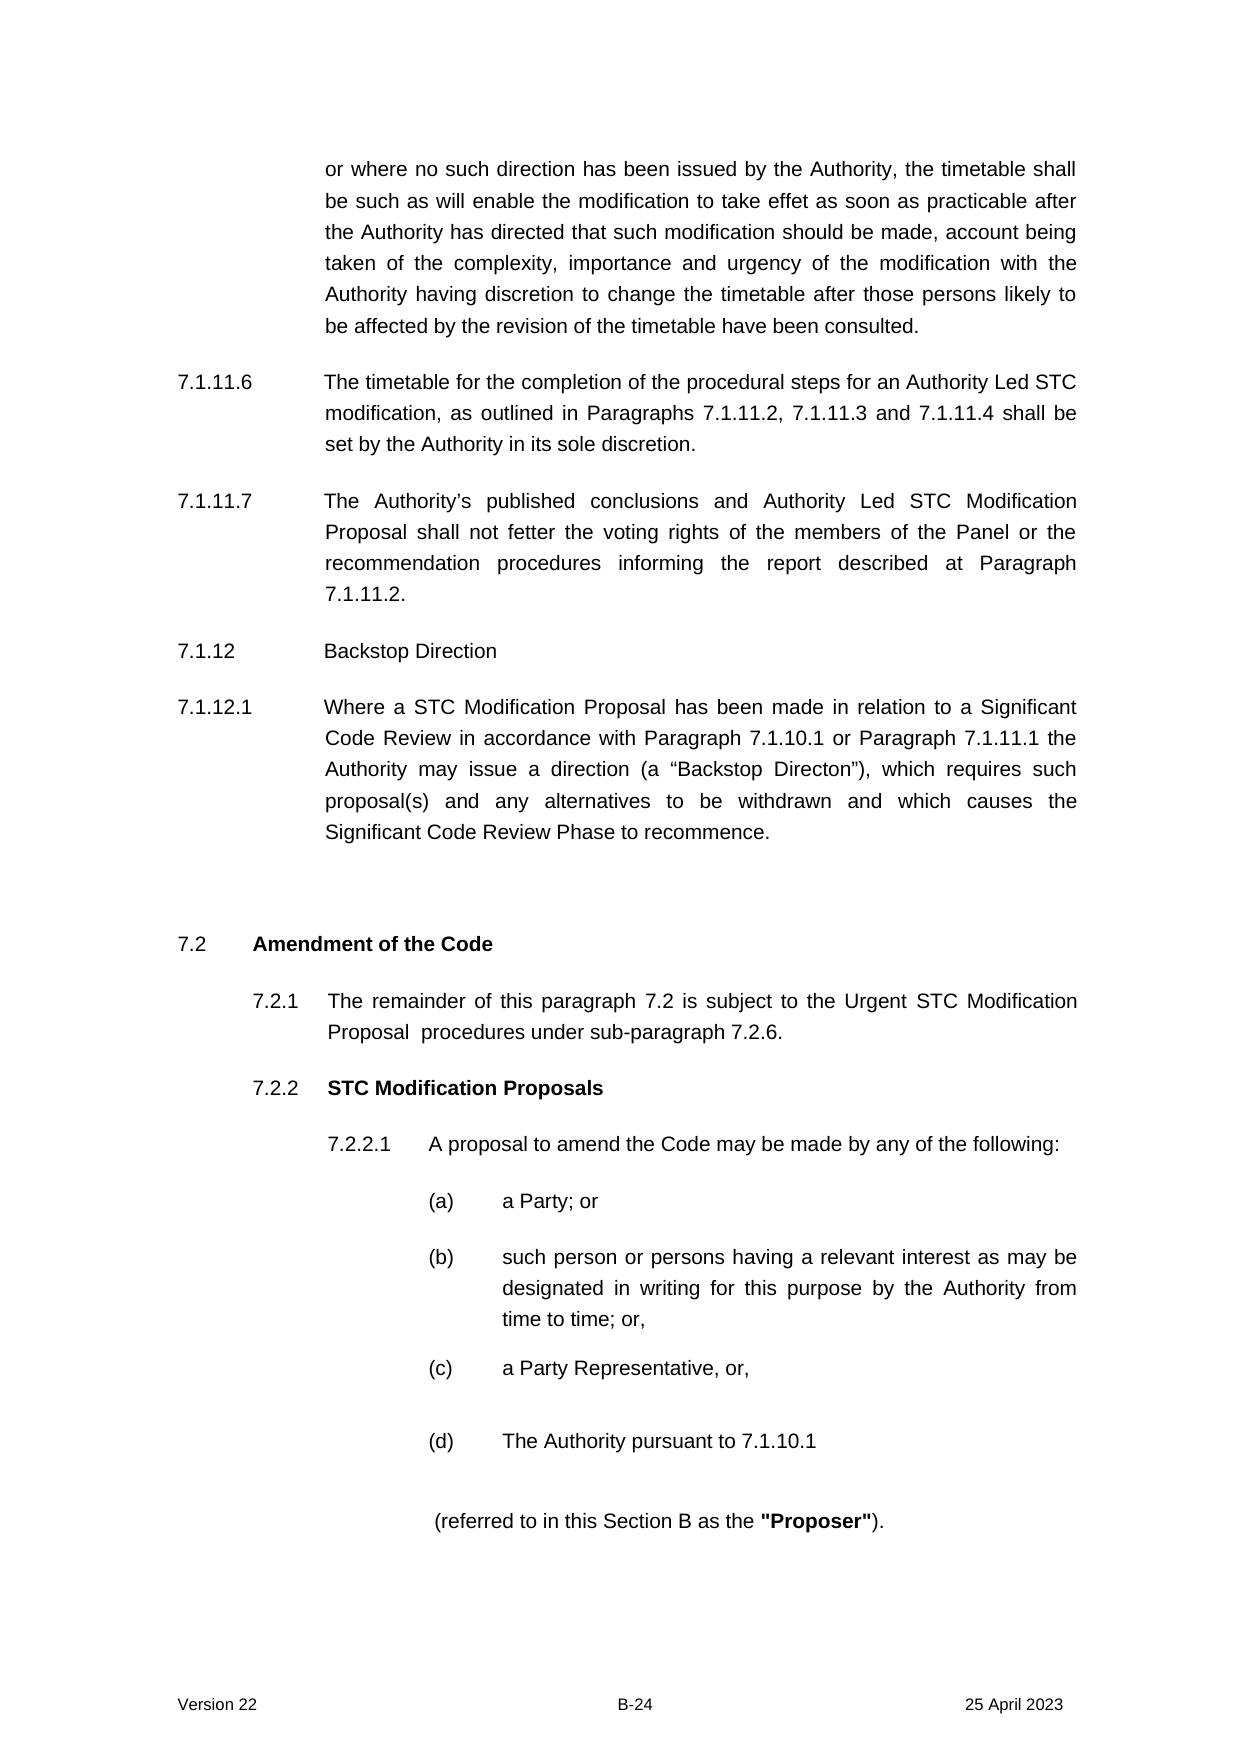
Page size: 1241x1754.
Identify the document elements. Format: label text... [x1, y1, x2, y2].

text (c) a Party Representative, or, [428, 1356, 1078, 1380]
text (referred to in this Section B as the "Proposer"). [428, 1502, 1078, 1533]
text (a) a Party; or [428, 1181, 1078, 1212]
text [177, 150, 1078, 337]
text 7.1.11.6 The timetable for the completion of the procedural steps for an Authority Led STC modification, as outlined in Paragraphs 7.1.11.2, 7.1.11.3 and 7.1.11.4 shall be set by the Authority in its sole discretion. [177, 362, 1078, 456]
text 7.2.2 STC Modification Proposals [177, 1069, 1078, 1100]
text (d) The Authority pursuant to 7.1.10.1 [428, 1429, 1078, 1453]
text 7.1.12.1 Where a STC Modification Proposal has been made in relation to a Significant Code Review in accordance with Paragraph 7.1.10.1 or Paragraph 7.1.11.1 the Authority may issue a direction (a “Backstop Directon”), which requires such proposal(s) and any alternatives to be withdrawn and which causes the Significant Code Review Phase to recommence. [177, 687, 1078, 844]
text 7.2.1 The remainder of this paragraph 7.2 is subject to the Urgent STC Modification Proposal procedures under sub-paragraph 7.2.6. [252, 981, 1078, 1044]
text 7.2 Amendment of the Code [177, 925, 1078, 956]
text 7.1.11.7 The Authority’s published conclusions and Authority Led STC Modification Proposal shall not fetter the voting rights of the members of the Panel or the recommendation procedures informing the report described at Paragraph 7.1.11.2. [177, 481, 1078, 606]
text 7.1.12 Backstop Direction [177, 631, 1078, 662]
text (b) such person or persons having a relevant interest as may be designated in writing for this purpose by the Authority from time to time; or, [428, 1237, 1078, 1331]
text 7.2.2.1 A proposal to amend the Code may be made by any of the following: [252, 1125, 1078, 1156]
